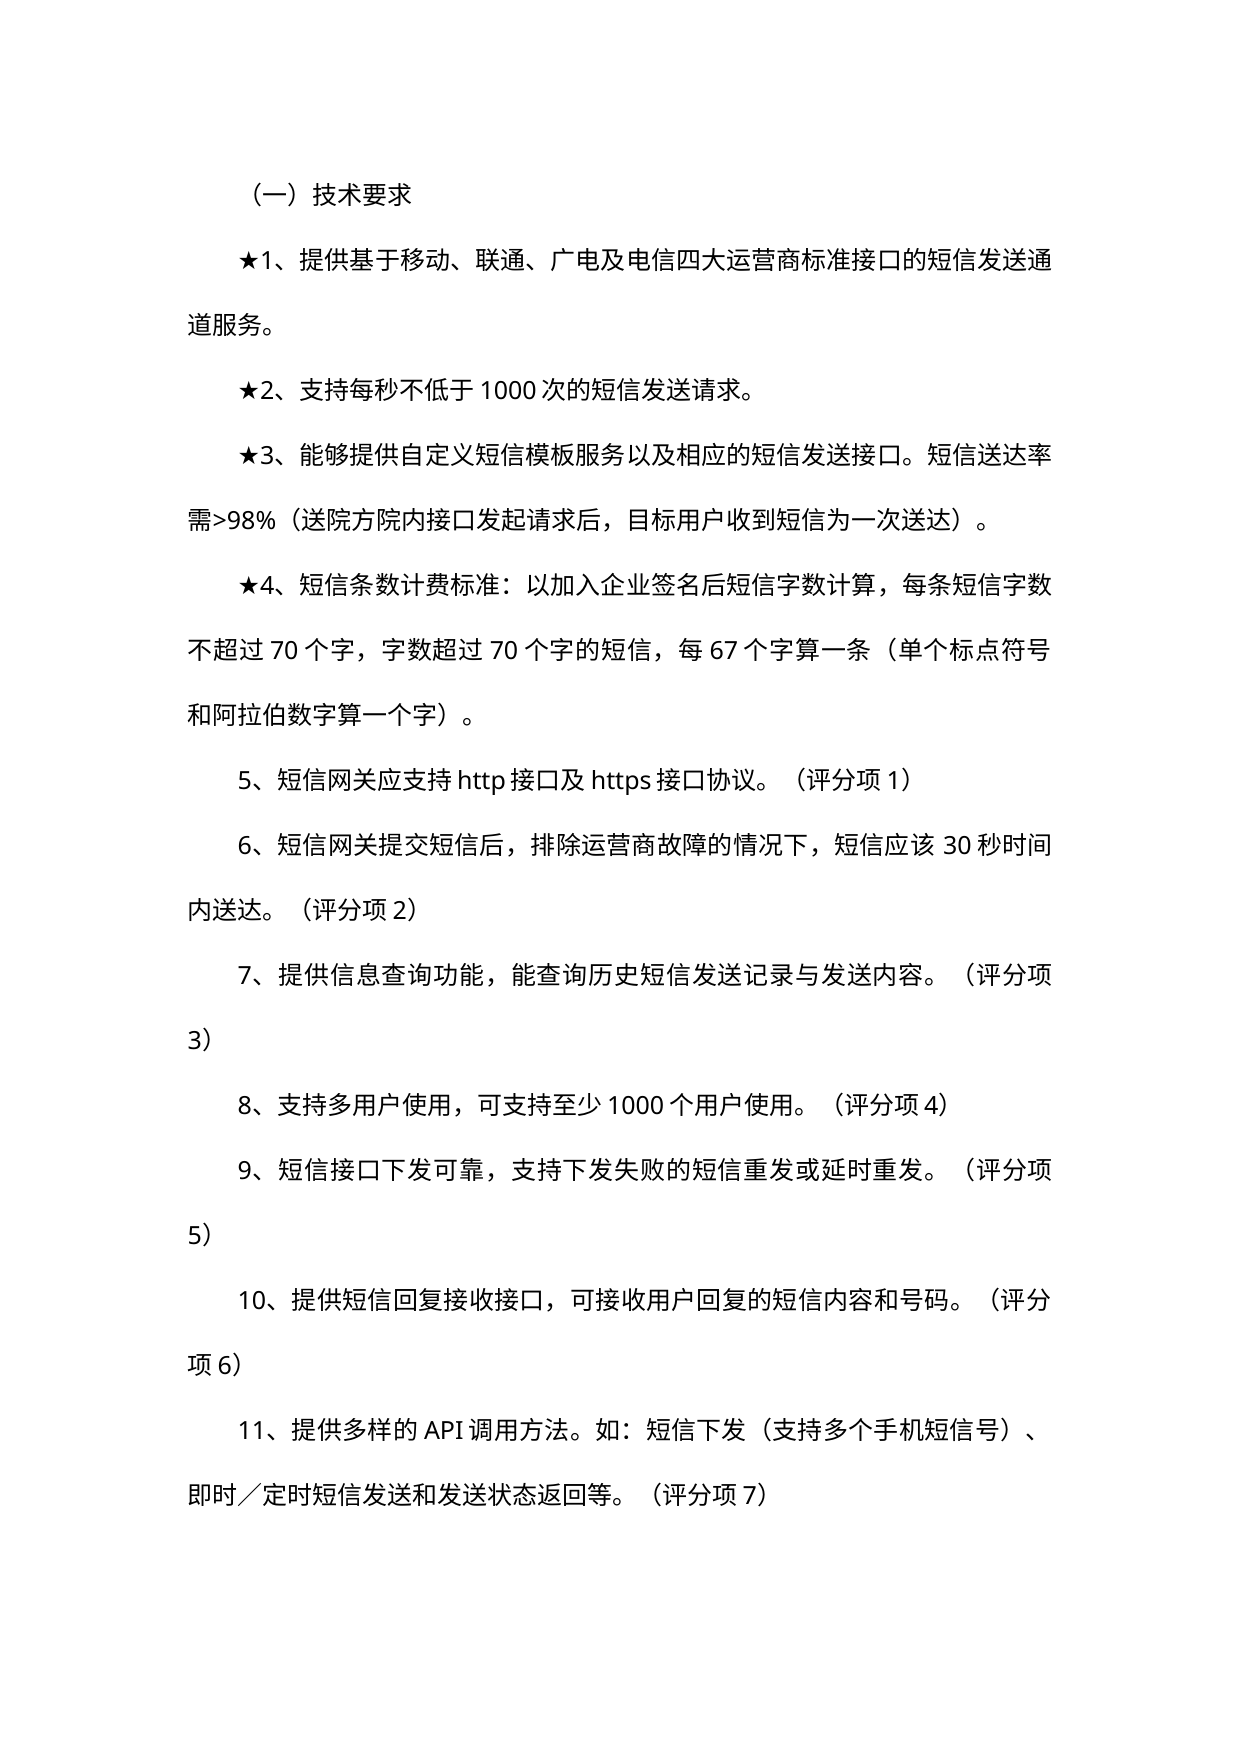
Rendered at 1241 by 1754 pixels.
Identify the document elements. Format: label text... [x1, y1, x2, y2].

text （一）技术要求 [187, 162, 1053, 227]
text ★3、能够提供自定义短信模板服务以及相应的短信发送接口。短信送达率需>98%（送院方院内接口发起请求后，目标用户收到短信为一次送达）。 [187, 422, 1053, 552]
text 8、支持多用户使用，可支持至少1000个用户使用。（评分项4） [187, 1072, 1053, 1137]
text 5、短信网关应支持http接口及https接口协议。（评分项1） [187, 747, 1053, 812]
text 6、短信网关提交短信后，排除运营商故障的情况下，短信应该30秒时间内送达。（评分项2） [187, 812, 1053, 942]
text ★2、支持每秒不低于1000次的短信发送请求。 [187, 357, 1053, 422]
text ★4、短信条数计费标准：以加入企业签名后短信字数计算，每条短信字数不超过70个字，字数超过70个字的短信，每67个字算一条（单个标点符号和阿拉伯数字算一个字）。 [187, 552, 1053, 747]
text ★1、提供基于移动、联通、广电及电信四大运营商标准接口的短信发送通道服务。 [187, 227, 1053, 357]
text 11、提供多样的API调用方法。如：短信下发（支持多个手机短信号）、即时／定时短信发送和发送状态返回等。（评分项7） [187, 1397, 1053, 1527]
text 10、提供短信回复接收接口，可接收用户回复的短信内容和号码。（评分项6） [187, 1267, 1053, 1397]
text 9、短信接口下发可靠，支持下发失败的短信重发或延时重发。（评分项5） [187, 1137, 1053, 1267]
text 7、提供信息查询功能，能查询历史短信发送记录与发送内容。（评分项3） [187, 942, 1053, 1072]
